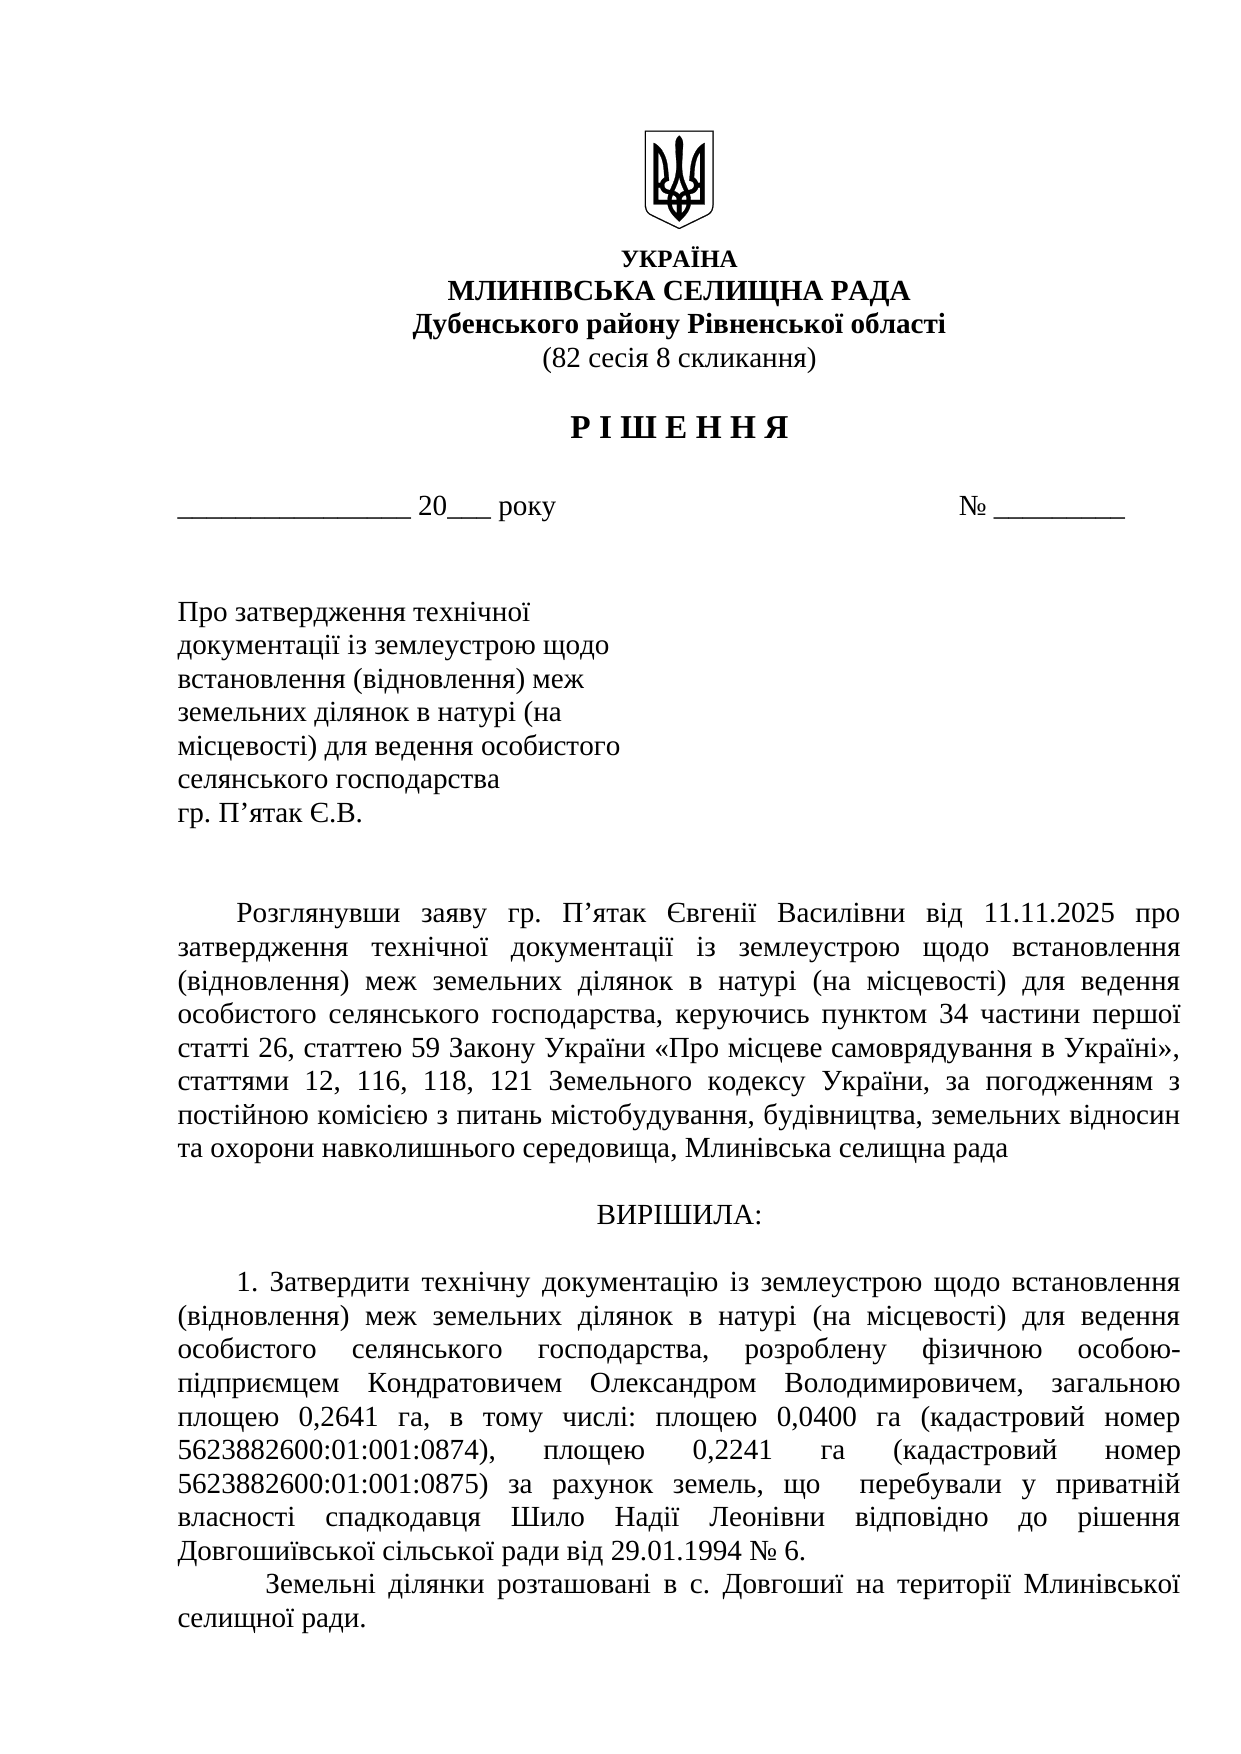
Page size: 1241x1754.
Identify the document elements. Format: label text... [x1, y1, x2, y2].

text Р І Ш Е Н Н Я [177, 407, 1181, 445]
text (82 сесія 8 скликання) [177, 340, 1181, 373]
text 1. Затвердити технічну документацію із землеустрою щодо встановлення (відновлення) меж земельних ділянок в натурі (на місцевості) для ведення особистого селянського господарства, розроблену фізичною особою- підприємцем Кондратовичем Олександром Володимировичем, загальною площею 0,2641 га, в тому числі: площею 0,0400 га (кадастровий номер 5623882600:01:001:0874), площею 0,2241 га (кадастровий номер 5623882600:01:001:0875) за рахунок земель, що перебували у приватній власності спадкодавця Шило Надії Леонівни відповідно до рішення Довгошиївської сільської ради від 29.01.1994 № 6. [177, 1264, 1181, 1566]
text Дубенського району Рівненської області [177, 306, 1181, 340]
list Земельні ділянки розташовані в с. Довгошиї на території Млинівської селищної ради. [177, 1566, 1181, 1633]
text Розглянувши заяву гр. П’ятак Євгенії Василівни від 11.11.2025 про затвердження технічної документації із землеустрою щодо встановлення (відновлення) меж земельних ділянок в натурі (на місцевості) для ведення особистого селянського господарства, керуючись пунктом 34 частини першої статті 26, статтею 59 Закону України «Про місцеве самоврядування в Україні», статтями 12, 116, 118, 121 Земельного кодексу України, за погодженням з постійною комісією з питань містобудування, будівництва, земельних відносин та охорони навколишнього середовища, Млинівська селищна рада [177, 896, 1181, 1164]
text ________________ 20___ року № _________ [177, 488, 1181, 522]
text УКРАЇНА [177, 244, 1181, 273]
text МЛИНІВСЬКА СЕЛИЩНА РАДА [177, 273, 1181, 306]
text гр. П’ятак Є.В. [177, 795, 694, 828]
text Про затвердження технічної документації із землеустрою щодо встановлення (відновлення) меж земельних ділянок в натурі (на місцевості) для ведення особистого селянського господарства [177, 594, 694, 795]
text ВИРІШИЛА: [177, 1197, 1181, 1231]
